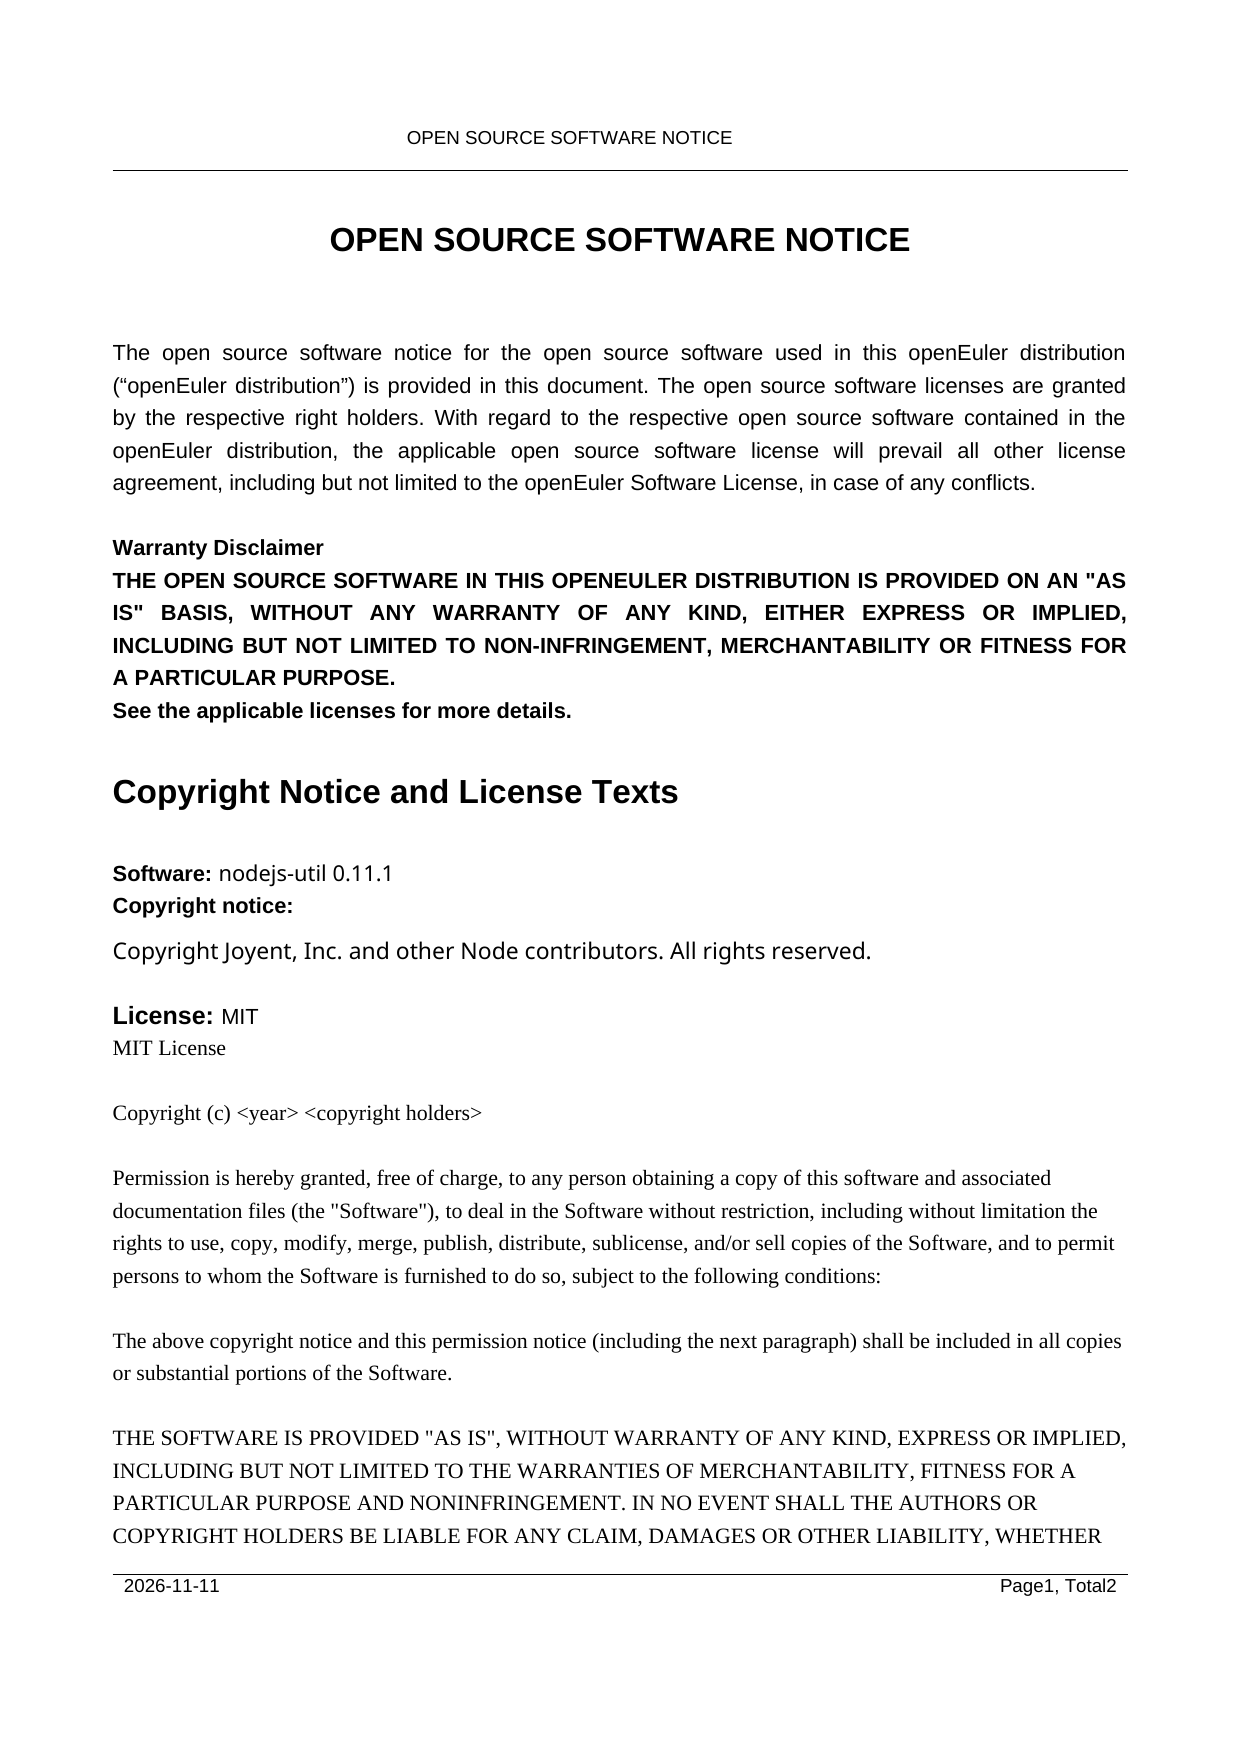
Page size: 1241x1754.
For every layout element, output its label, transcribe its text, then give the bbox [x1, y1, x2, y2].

text Copyright notice: [112, 889, 1128, 921]
text THE OPEN SOURCE SOFTWARE IN THIS OPENEULER DISTRIBUTION IS PROVIDED ON AN "AS IS" BASIS, WITHOUT ANY WARRANTY OF ANY KIND, EITHER EXPRESS OR IMPLIED, INCLUDING BUT NOT LIMITED TO NON-INFRINGEMENT, MERCHANTABILITY OR FITNESS FOR A PARTICULAR PURPOSE. See the applicable licenses for more details. [112, 564, 1128, 726]
text Copyright Joyent, Inc. and other Node contributors. All rights reserved. [112, 934, 1128, 999]
text Warranty Disclaimer [112, 531, 1128, 564]
text OPEN SOURCE SOFTWARE NOTICE [112, 206, 1128, 271]
text Copyright Notice and License Texts [112, 759, 1128, 824]
text License: MIT [112, 999, 1128, 1031]
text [112, 1031, 1128, 1551]
text The open source software notice for the open source software used in this openEuler distribution (“openEuler distribution”) is provided in this document. The open source software licenses are granted by the respective right holders. With regard to the respective open source software contained in the openEuler distribution, the applicable open source software license will prevail all other license agreement, including but not limited to the openEuler Software License, in case of any conflicts. [112, 336, 1128, 499]
title Software: nodejs-util 0.11.1 [112, 856, 1128, 889]
